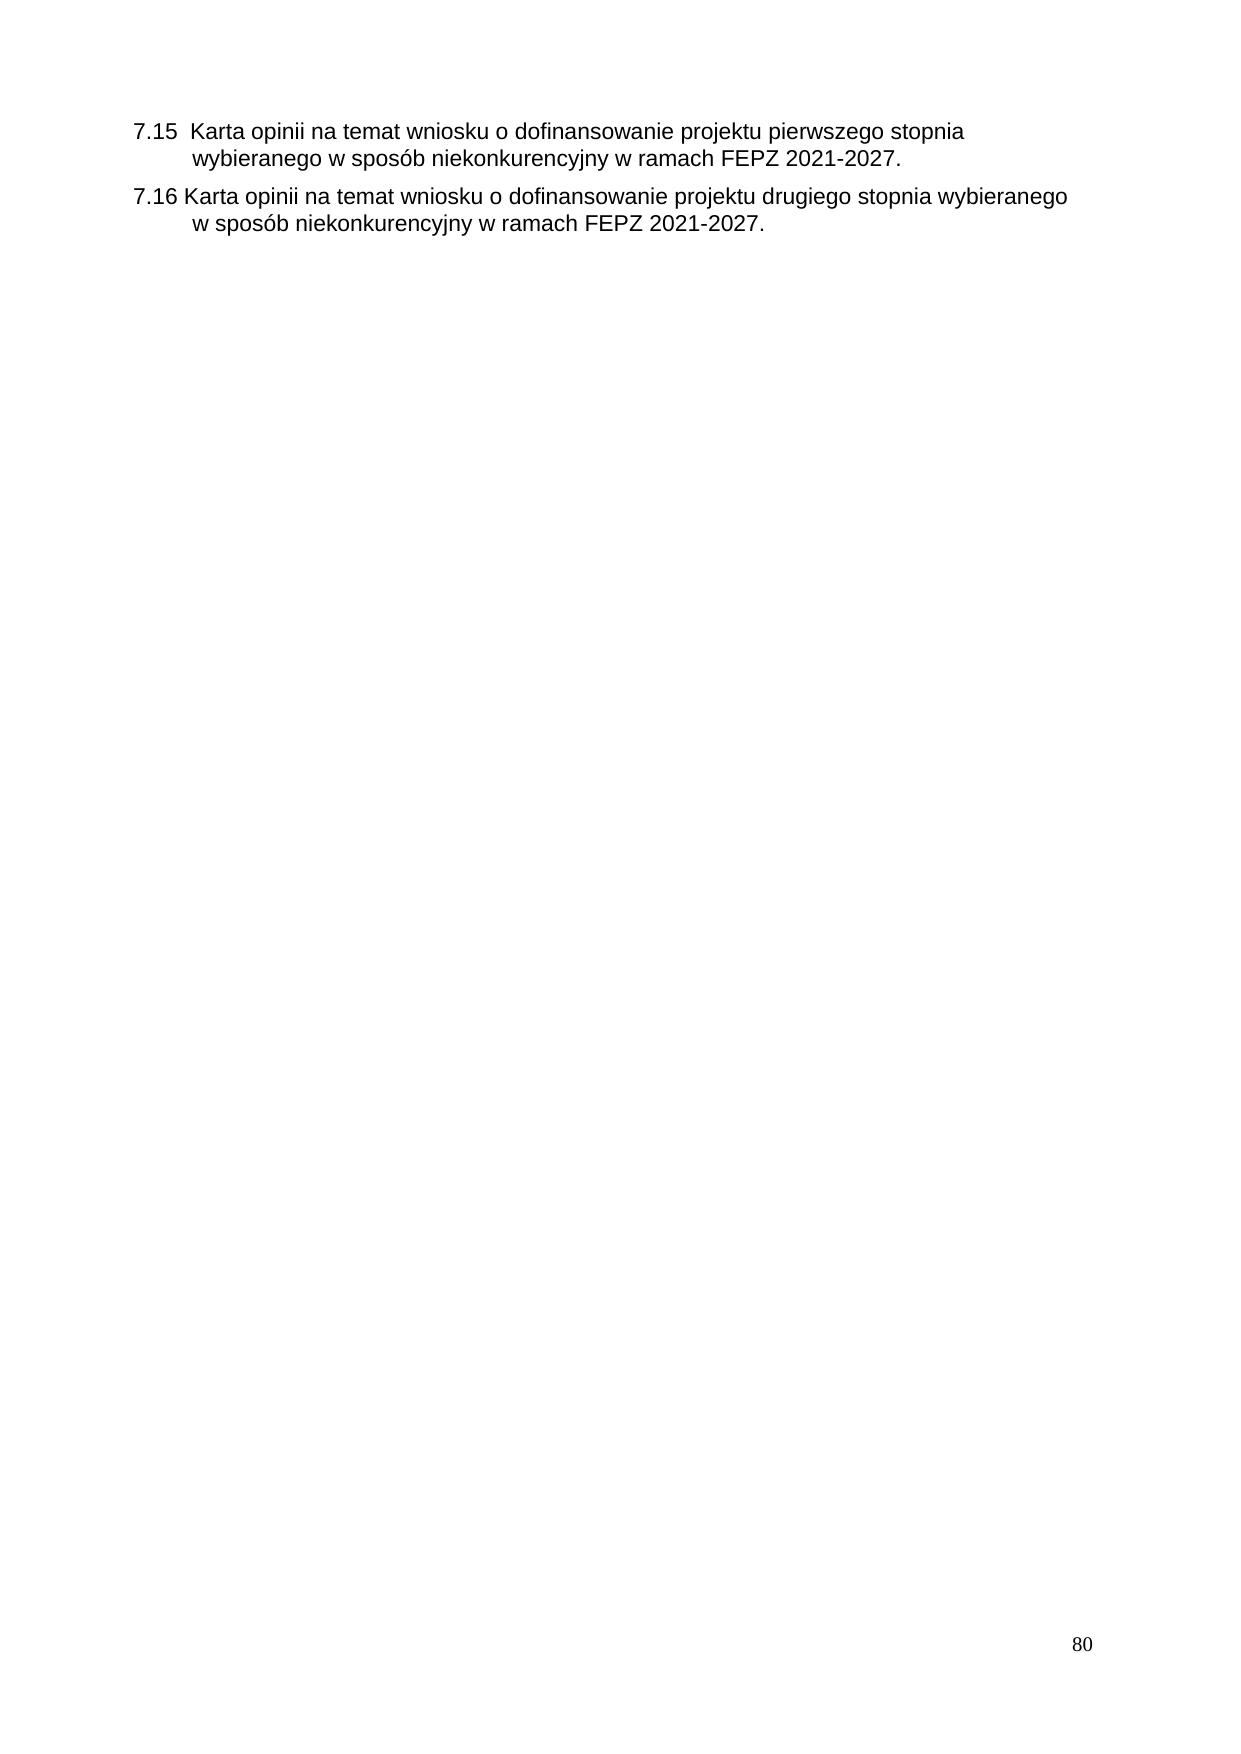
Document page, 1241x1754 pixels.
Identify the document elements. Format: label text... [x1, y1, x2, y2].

text 7.16 Karta opinii na temat wniosku o dofinansowanie projektu drugiego stopnia wybieranego w sposób niekonkurencyjny w ramach FEPZ 2021-2027. [133, 183, 1092, 236]
text 7.15 Karta opinii na temat wniosku o dofinansowanie projektu pierwszego stopnia wybieranego w sposób niekonkurencyjny w ramach FEPZ 2021-2027. [133, 118, 1092, 171]
